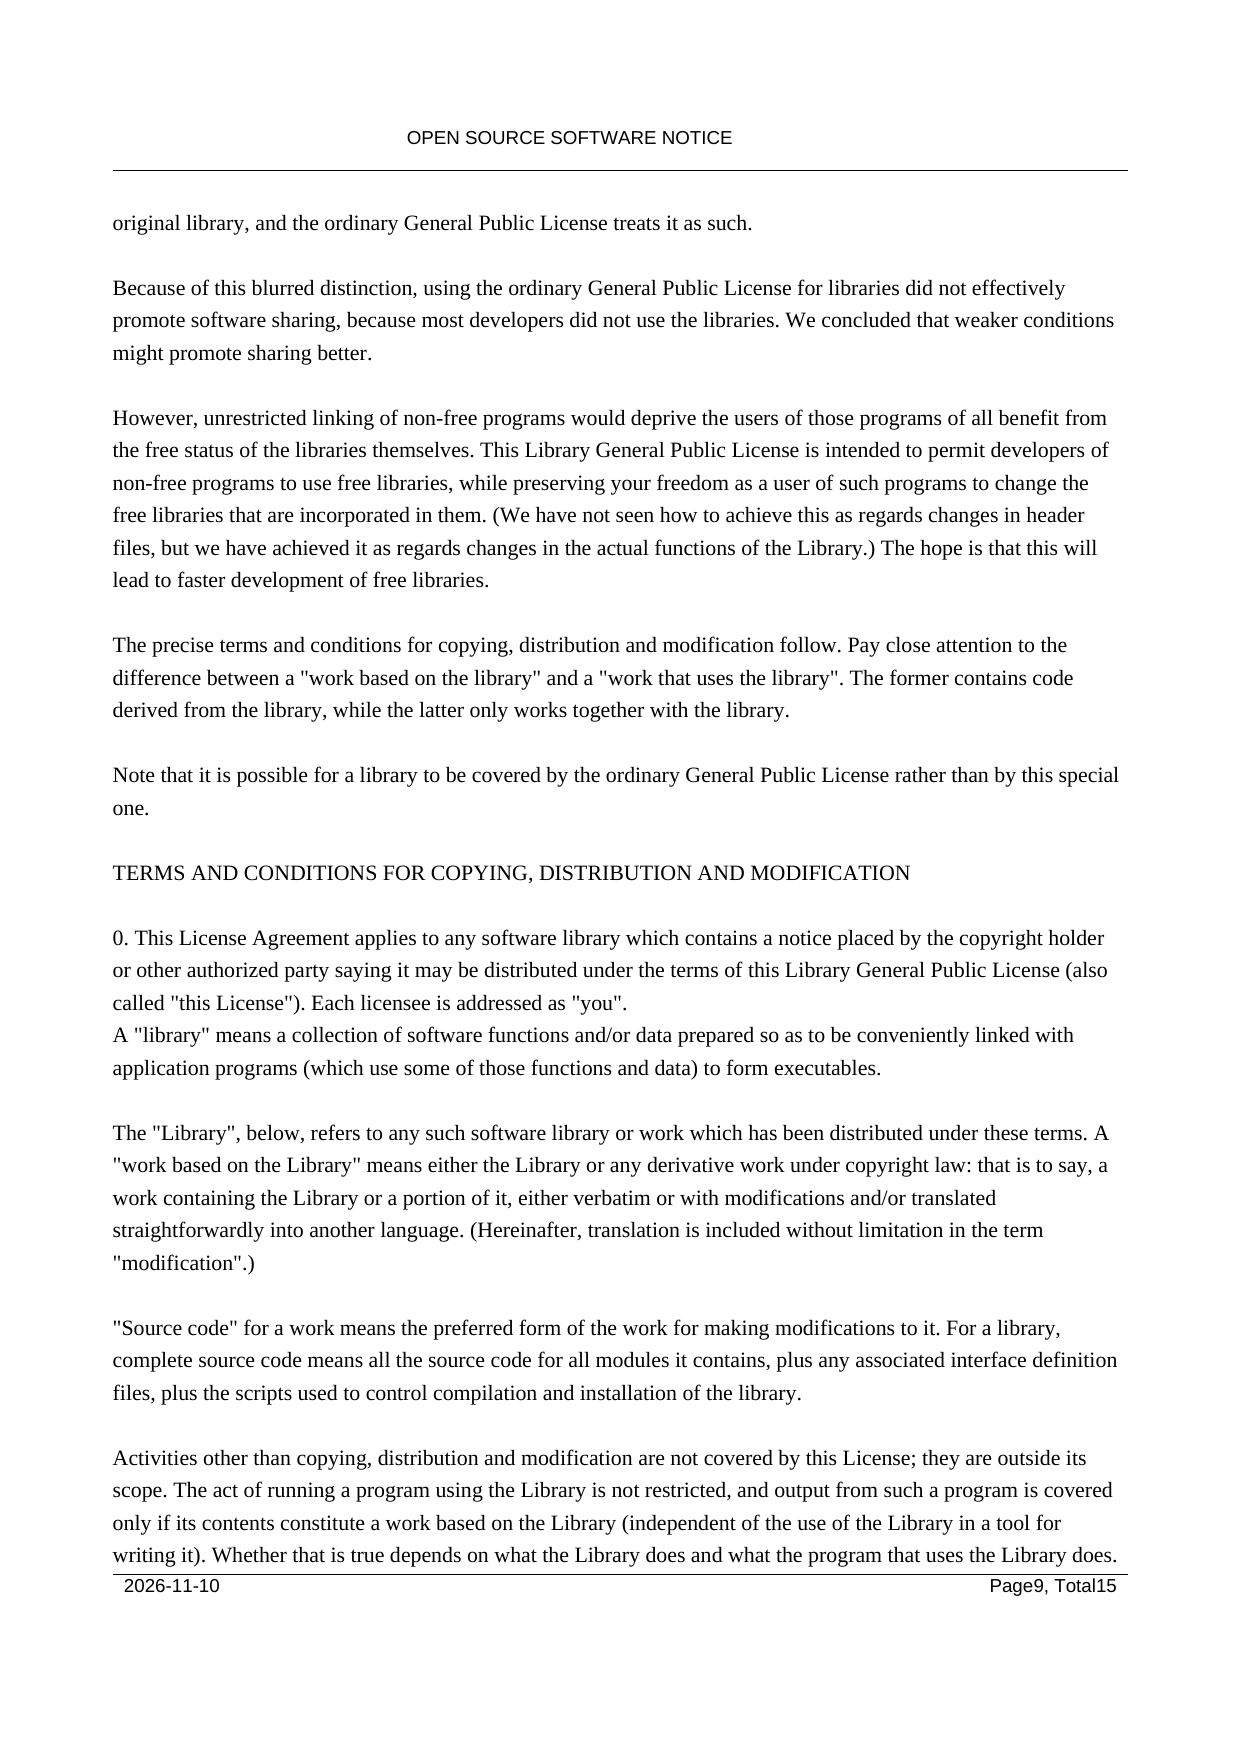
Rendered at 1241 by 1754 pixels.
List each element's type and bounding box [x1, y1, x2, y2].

text [112, 206, 1128, 1571]
